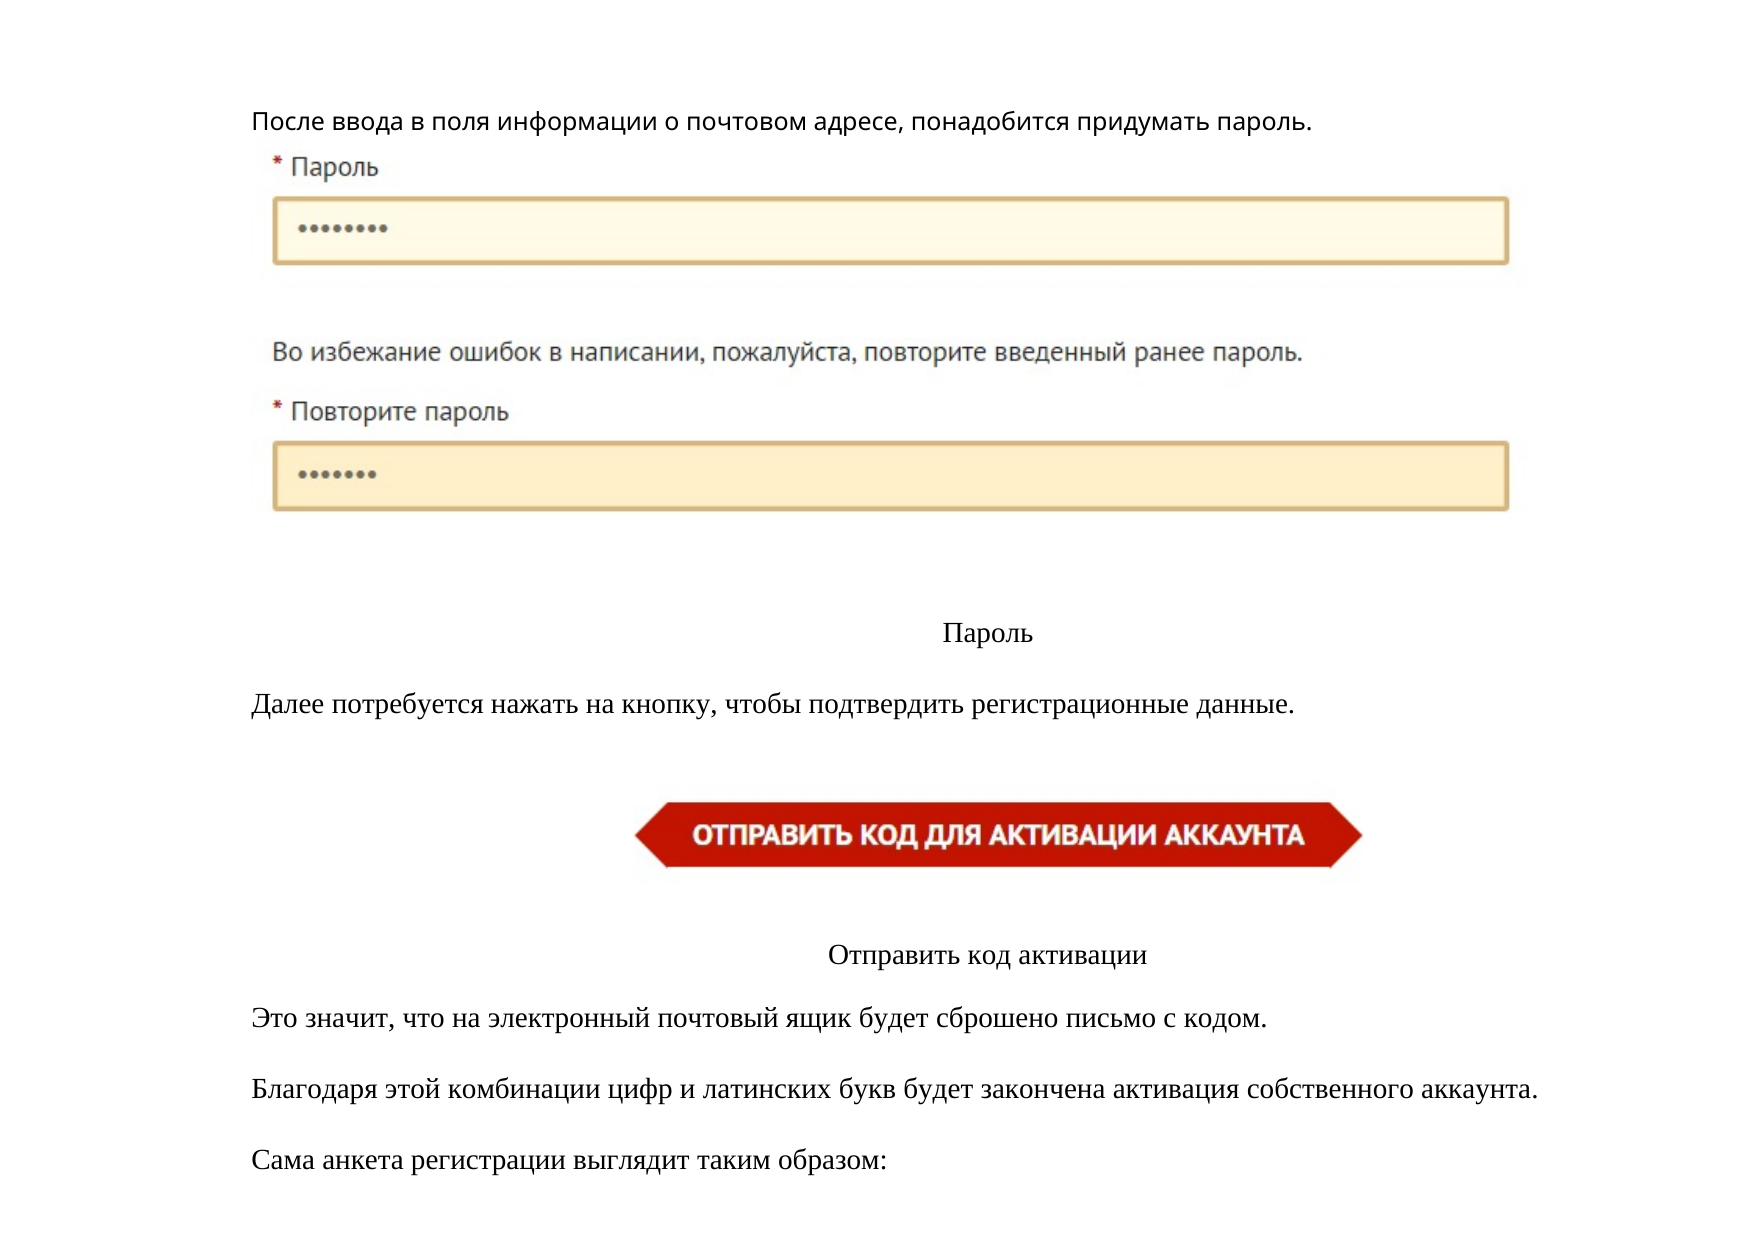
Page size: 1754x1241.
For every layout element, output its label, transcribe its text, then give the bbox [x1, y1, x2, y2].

text Сама анкета регистрации выглядит таким образом: [251, 1142, 1724, 1176]
text Пароль [251, 616, 1724, 649]
text Далее потребуется нажать на кнопку, чтобы подтвердить регистрационные данные. [251, 687, 1724, 720]
picture [251, 137, 1533, 579]
text Это значит, что на электронный почтовый ящик будет сброшено письмо с кодом. [251, 1000, 1724, 1034]
picture [610, 757, 1365, 938]
text Благодаря этой комбинации цифр и латинских букв будет закончена активация собственного аккаунта. [251, 1071, 1724, 1105]
text Отправить код активации [251, 937, 1724, 971]
